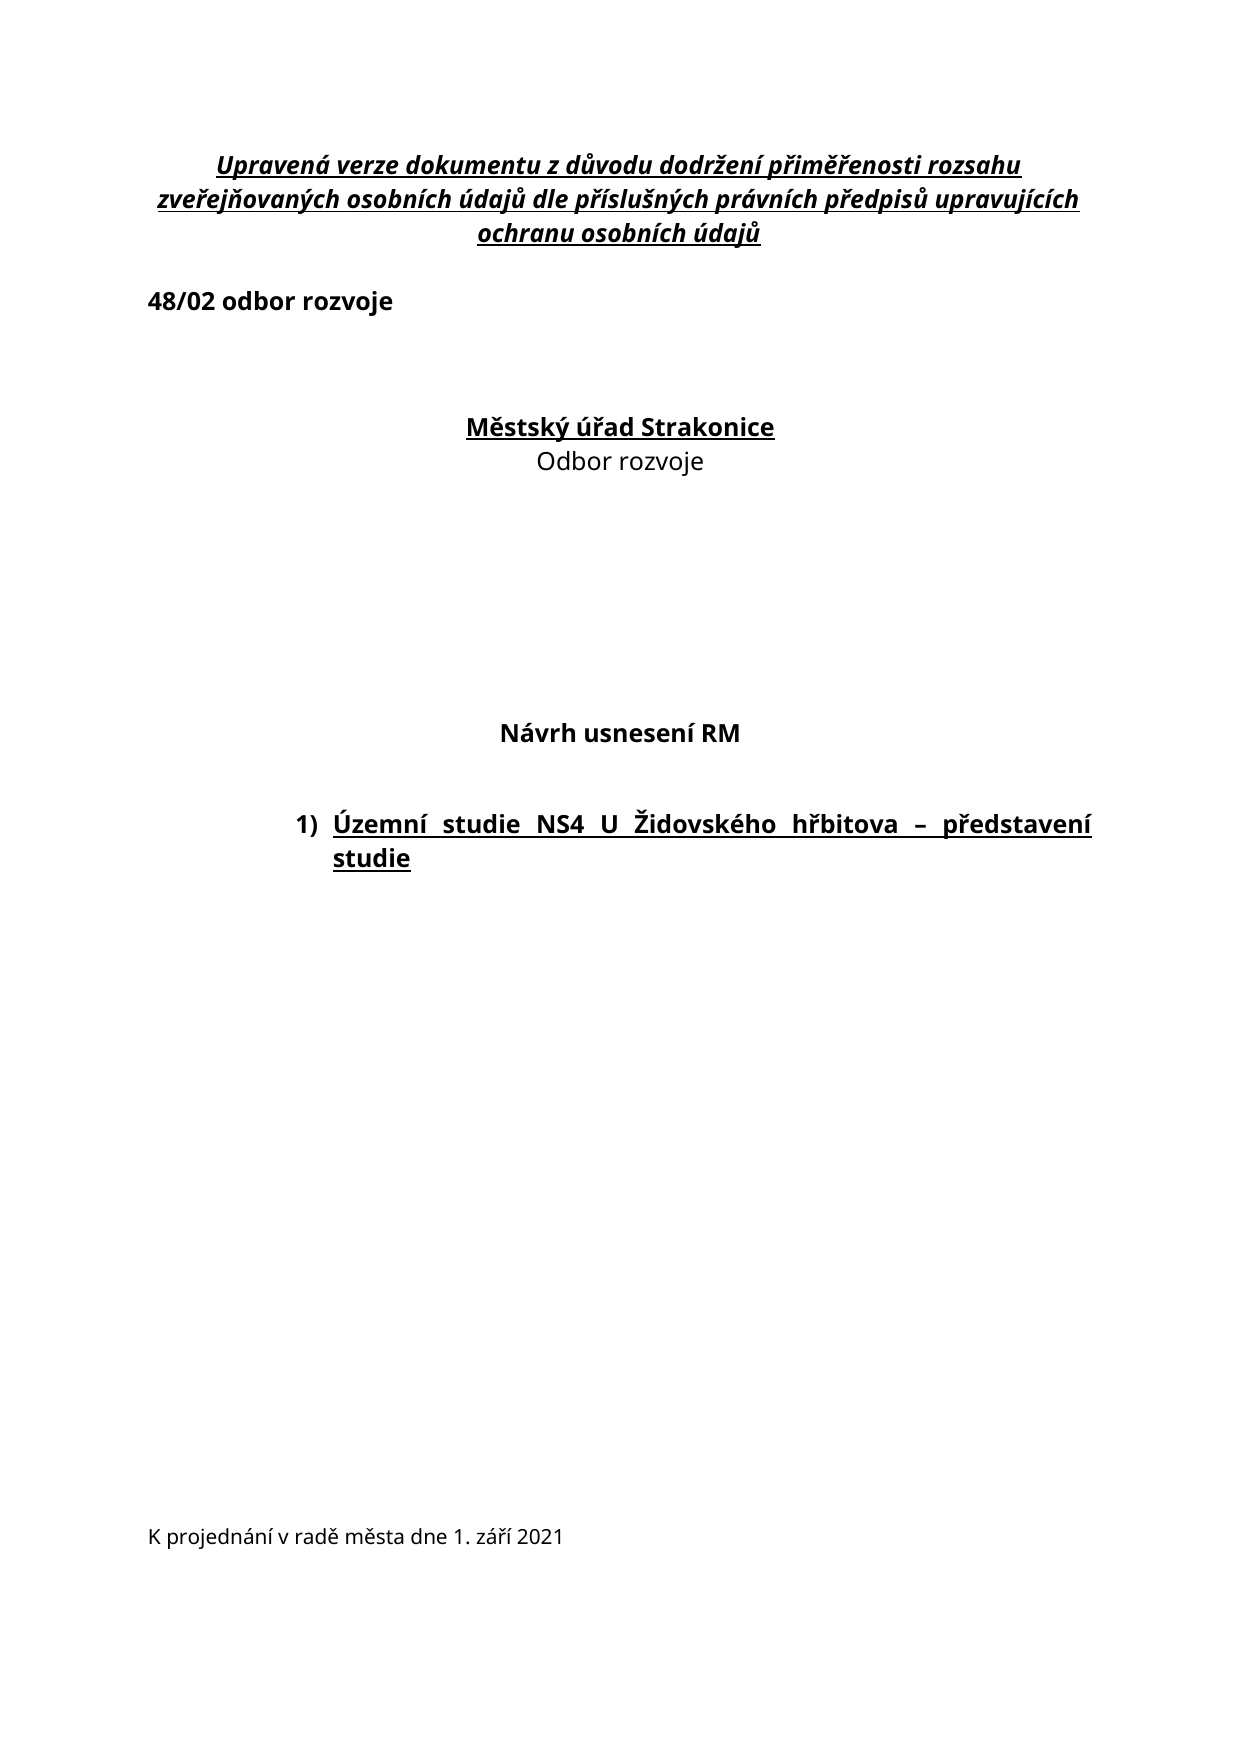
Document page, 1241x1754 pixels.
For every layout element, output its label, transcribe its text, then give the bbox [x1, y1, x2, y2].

subtitle 48/02 odbor rozvoje [148, 284, 1093, 318]
text Návrh usnesení RM [148, 716, 1093, 750]
text Upravená verze dokumentu z důvodu dodržení přiměřenosti rozsahu zveřejňovaných osobních údajů dle příslušných právních předpisů upravujících ochranu osobních údajů [148, 148, 1093, 250]
text K projednání v radě města dne 1. září 2021 [148, 1522, 1093, 1551]
text Odbor rozvoje [148, 443, 1093, 478]
list Územní studie NS4 U Židovského hřbitova – představení studie [295, 807, 1093, 875]
text Městský úřad Strakonice [148, 409, 1093, 443]
